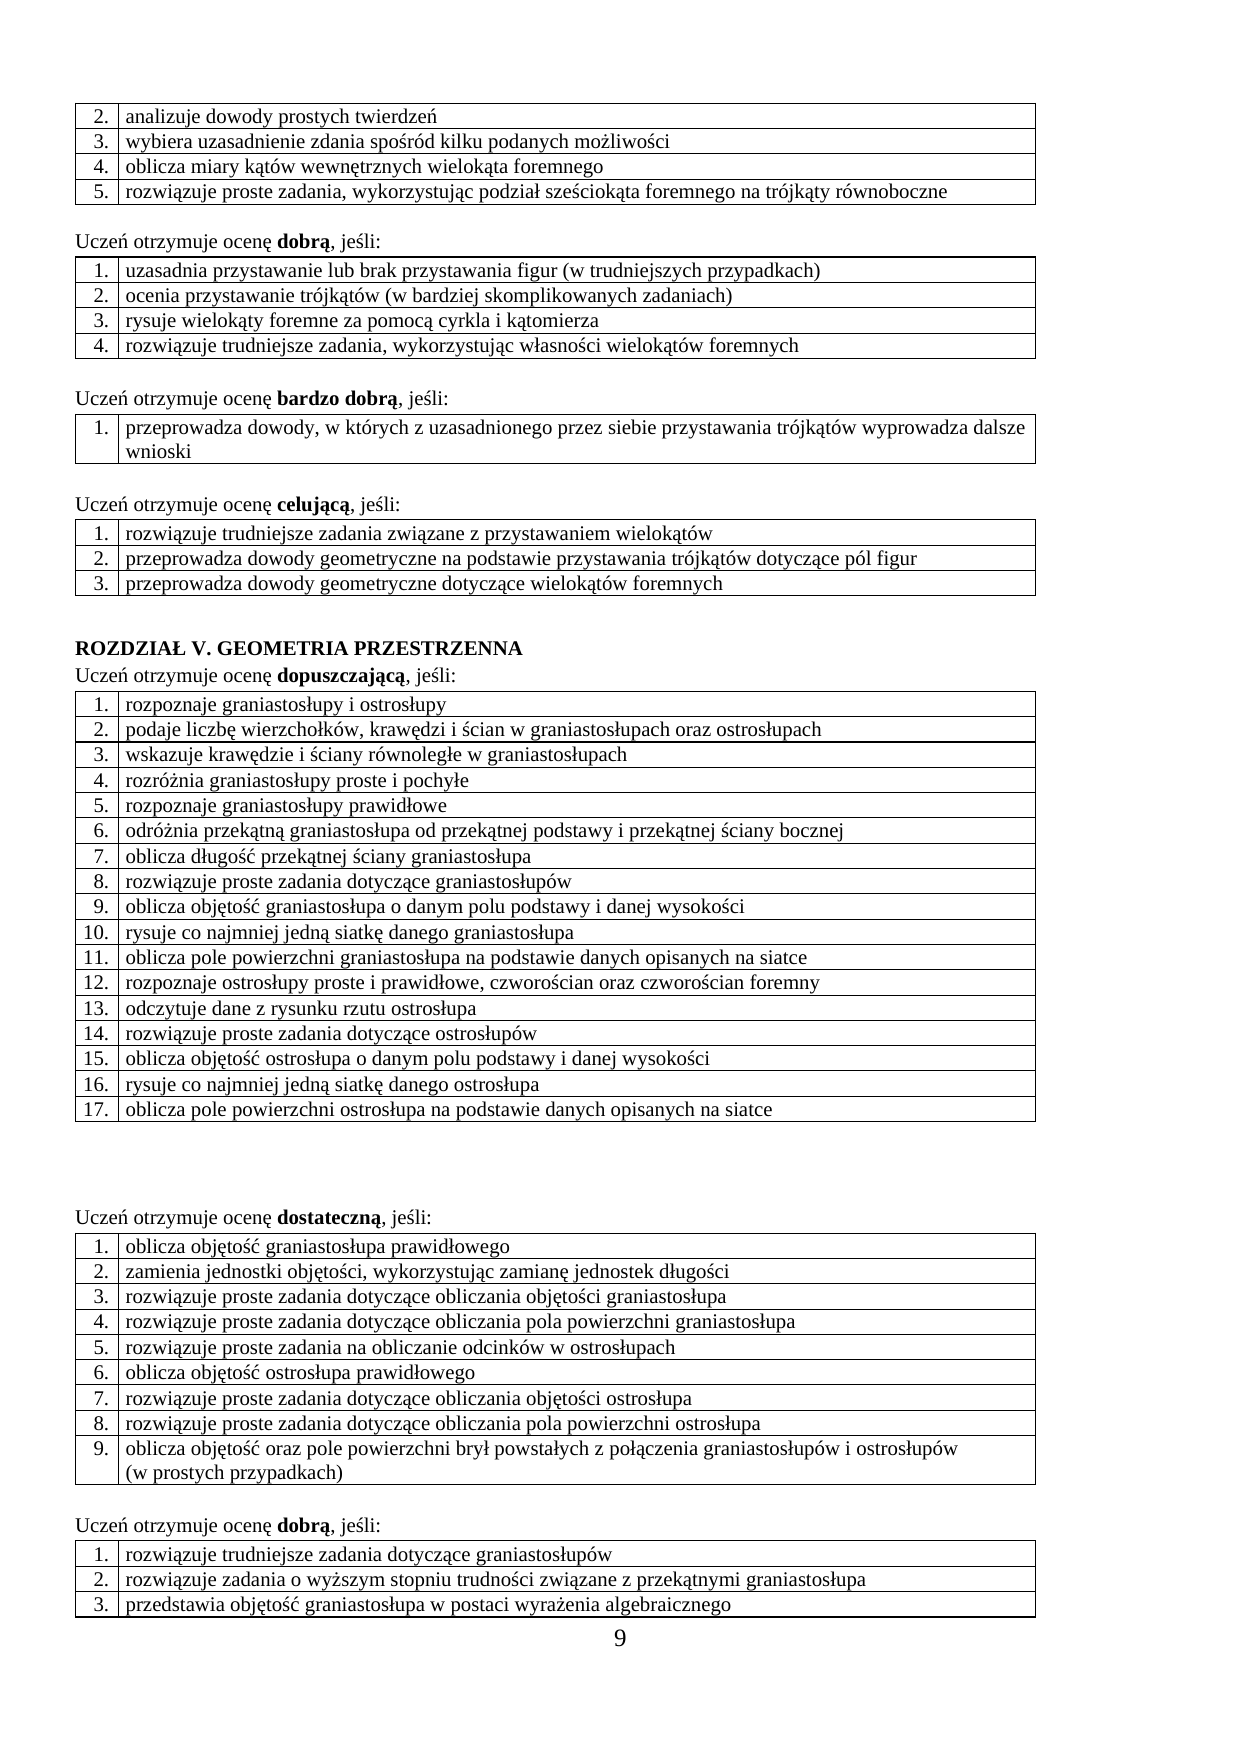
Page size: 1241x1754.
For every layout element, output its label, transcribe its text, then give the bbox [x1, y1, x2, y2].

table_cell oblicza objętość ostrosłupa prawidłowego [119, 1360, 1035, 1384]
table_cell rozwiązuje proste zadania dotyczące ostrosłupów [119, 1021, 1035, 1045]
table_cell 4. [76, 1310, 118, 1334]
table_header przeprowadza dowody, w których z uzasadnionego przez siebie przystawania trójkątów wyprowadza dalsze wnioski [119, 415, 1035, 463]
table_cell 3. [76, 129, 118, 153]
table_cell rysuje co najmniej jedną siatkę danego ostrosłupa [119, 1071, 1035, 1096]
table_cell wskazuje krawędzie i ściany równoległe w graniastosłupach [119, 743, 1035, 767]
table_cell 3. [76, 743, 118, 767]
table_cell zamienia jednostki objętości, wykorzystując zamianę jednostek długości [119, 1259, 1035, 1283]
text Uczeń otrzymuje ocenę dobrą, jeśli: [75, 229, 1165, 253]
table_cell analizuje dowody prostych twierdzeń [119, 104, 1035, 128]
table_cell rysuje co najmniej jedną siatkę danego graniastosłupa [119, 920, 1035, 944]
table_header rozpoznaje graniastosłupy i ostrosłupy [119, 692, 1035, 716]
table_cell oblicza długość przekątnej ściany graniastosłupa [119, 844, 1035, 868]
table_cell 14. [76, 1021, 118, 1045]
table_cell 13. [76, 996, 118, 1020]
table_cell rozwiązuje proste zadania, wykorzystując podział sześciokąta foremnego na trójkąty równoboczne [119, 180, 1035, 204]
text Uczeń otrzymuje ocenę dobrą, jeśli: [75, 1513, 1165, 1537]
table_cell 2. [76, 283, 118, 307]
table_cell 12. [76, 970, 118, 994]
table_cell 10. [76, 920, 118, 944]
table_cell rozwiązuje zadania o wyższym stopniu trudności związane z przekątnymi graniastosłupa [119, 1567, 1035, 1591]
table_header 1. [76, 415, 118, 463]
text ROZDZIAŁ V. GEOMETRIA PRZESTRZENNA [75, 636, 1165, 659]
table_cell 2. [76, 717, 118, 741]
table_header 1. [76, 258, 118, 282]
table_header 1. [76, 1541, 118, 1566]
table_cell rozwiązuje proste zadania dotyczące obliczania pola powierzchni ostrosłupa [119, 1411, 1035, 1435]
text Uczeń otrzymuje ocenę bardzo dobrą, jeśli: [75, 386, 1165, 410]
table_cell 11. [76, 945, 118, 969]
table_cell odczytuje dane z rysunku rzutu ostrosłupa [119, 996, 1035, 1020]
table_cell 3. [76, 571, 118, 595]
table_cell 8. [76, 1411, 118, 1435]
table_cell rozwiązuje proste zadania dotyczące obliczania pola powierzchni graniastosłupa [119, 1310, 1035, 1334]
table_cell rozpoznaje ostrosłupy proste i prawidłowe, czworościan oraz czworościan foremny [119, 970, 1035, 994]
table_cell 15. [76, 1046, 118, 1070]
table_cell oblicza pole powierzchni ostrosłupa na podstawie danych opisanych na siatce [119, 1097, 1035, 1121]
table_cell 8. [76, 869, 118, 893]
table_cell 4. [76, 154, 118, 178]
text Uczeń otrzymuje ocenę dopuszczającą, jeśli: [75, 663, 1165, 687]
table_cell 7. [76, 844, 118, 868]
table_header 1. [76, 520, 118, 545]
table_cell rysuje wielokąty foremne za pomocą cyrkla i kątomierza [119, 308, 1035, 332]
table_cell rozwiązuje proste zadania dotyczące graniastosłupów [119, 869, 1035, 893]
table_cell 7. [76, 1385, 118, 1410]
table_cell oblicza pole powierzchni graniastosłupa na podstawie danych opisanych na siatce [119, 945, 1035, 969]
table_cell 5. [76, 180, 118, 204]
table_cell 3. [76, 1284, 118, 1308]
table_cell przeprowadza dowody geometryczne na podstawie przystawania trójkątów dotyczące pól figur [119, 546, 1035, 570]
table_cell 6. [76, 1360, 118, 1384]
table_header uzasadnia przystawanie lub brak przystawania figur (w trudniejszych przypadkach) [119, 258, 1035, 282]
table_cell 9. [76, 1436, 118, 1484]
table_cell rozwiązuje proste zadania dotyczące obliczania objętości graniastosłupa [119, 1284, 1035, 1308]
table_cell podaje liczbę wierzchołków, krawędzi i ścian w graniastosłupach oraz ostrosłupach [119, 717, 1035, 741]
table_cell rozwiązuje proste zadania dotyczące obliczania objętości ostrosłupa [119, 1385, 1035, 1410]
table_cell przeprowadza dowody geometryczne dotyczące wielokątów foremnych [119, 571, 1035, 595]
table_cell 3. [76, 308, 118, 332]
table_cell ocenia przystawanie trójkątów (w bardziej skomplikowanych zadaniach) [119, 283, 1035, 307]
table_cell oblicza objętość ostrosłupa o danym polu podstawy i danej wysokości [119, 1046, 1035, 1070]
table_cell 4. [76, 768, 118, 792]
table_cell 2. [76, 1567, 118, 1591]
table_cell rozpoznaje graniastosłupy prawidłowe [119, 793, 1035, 817]
table_cell 2. [76, 104, 118, 128]
table_cell 5. [76, 1335, 118, 1359]
table_header 1. [76, 1234, 118, 1258]
table_cell 17. [76, 1097, 118, 1121]
table_cell 2. [76, 546, 118, 570]
table_cell rozróżnia graniastosłupy proste i pochyłe [119, 768, 1035, 792]
table_cell wybiera uzasadnienie zdania spośród kilku podanych możliwości [119, 129, 1035, 153]
table_cell 9. [76, 894, 118, 918]
table_cell oblicza objętość graniastosłupa o danym polu podstawy i danej wysokości [119, 894, 1035, 918]
table_cell oblicza miary kątów wewnętrznych wielokąta foremnego [119, 154, 1035, 178]
table_cell 3. [76, 1592, 118, 1616]
table_cell 5. [76, 793, 118, 817]
table_cell 2. [76, 1259, 118, 1283]
table_cell 6. [76, 818, 118, 843]
table_header rozwiązuje trudniejsze zadania dotyczące graniastosłupów [119, 1541, 1035, 1566]
text Uczeń otrzymuje ocenę dostateczną, jeśli: [75, 1205, 1165, 1229]
table_cell rozwiązuje proste zadania na obliczanie odcinków w ostrosłupach [119, 1335, 1035, 1359]
table_cell rozwiązuje trudniejsze zadania, wykorzystując własności wielokątów foremnych [119, 334, 1035, 358]
table_header oblicza objętość graniastosłupa prawidłowego [119, 1234, 1035, 1258]
table_cell przedstawia objętość graniastosłupa w postaci wyrażenia algebraicznego [119, 1592, 1035, 1616]
table_header rozwiązuje trudniejsze zadania związane z przystawaniem wielokątów [119, 520, 1035, 545]
table_cell odróżnia przekątną graniastosłupa od przekątnej podstawy i przekątnej ściany bocznej [119, 818, 1035, 843]
table_cell oblicza objętość oraz pole powierzchni brył powstałych z połączenia graniastosłupów i ostrosłupów (w prostych przypadkach) [119, 1436, 1035, 1484]
text Uczeń otrzymuje ocenę celującą, jeśli: [75, 492, 1165, 516]
table_cell 4. [76, 334, 118, 358]
table_cell 16. [76, 1071, 118, 1096]
table_header 1. [76, 692, 118, 716]
